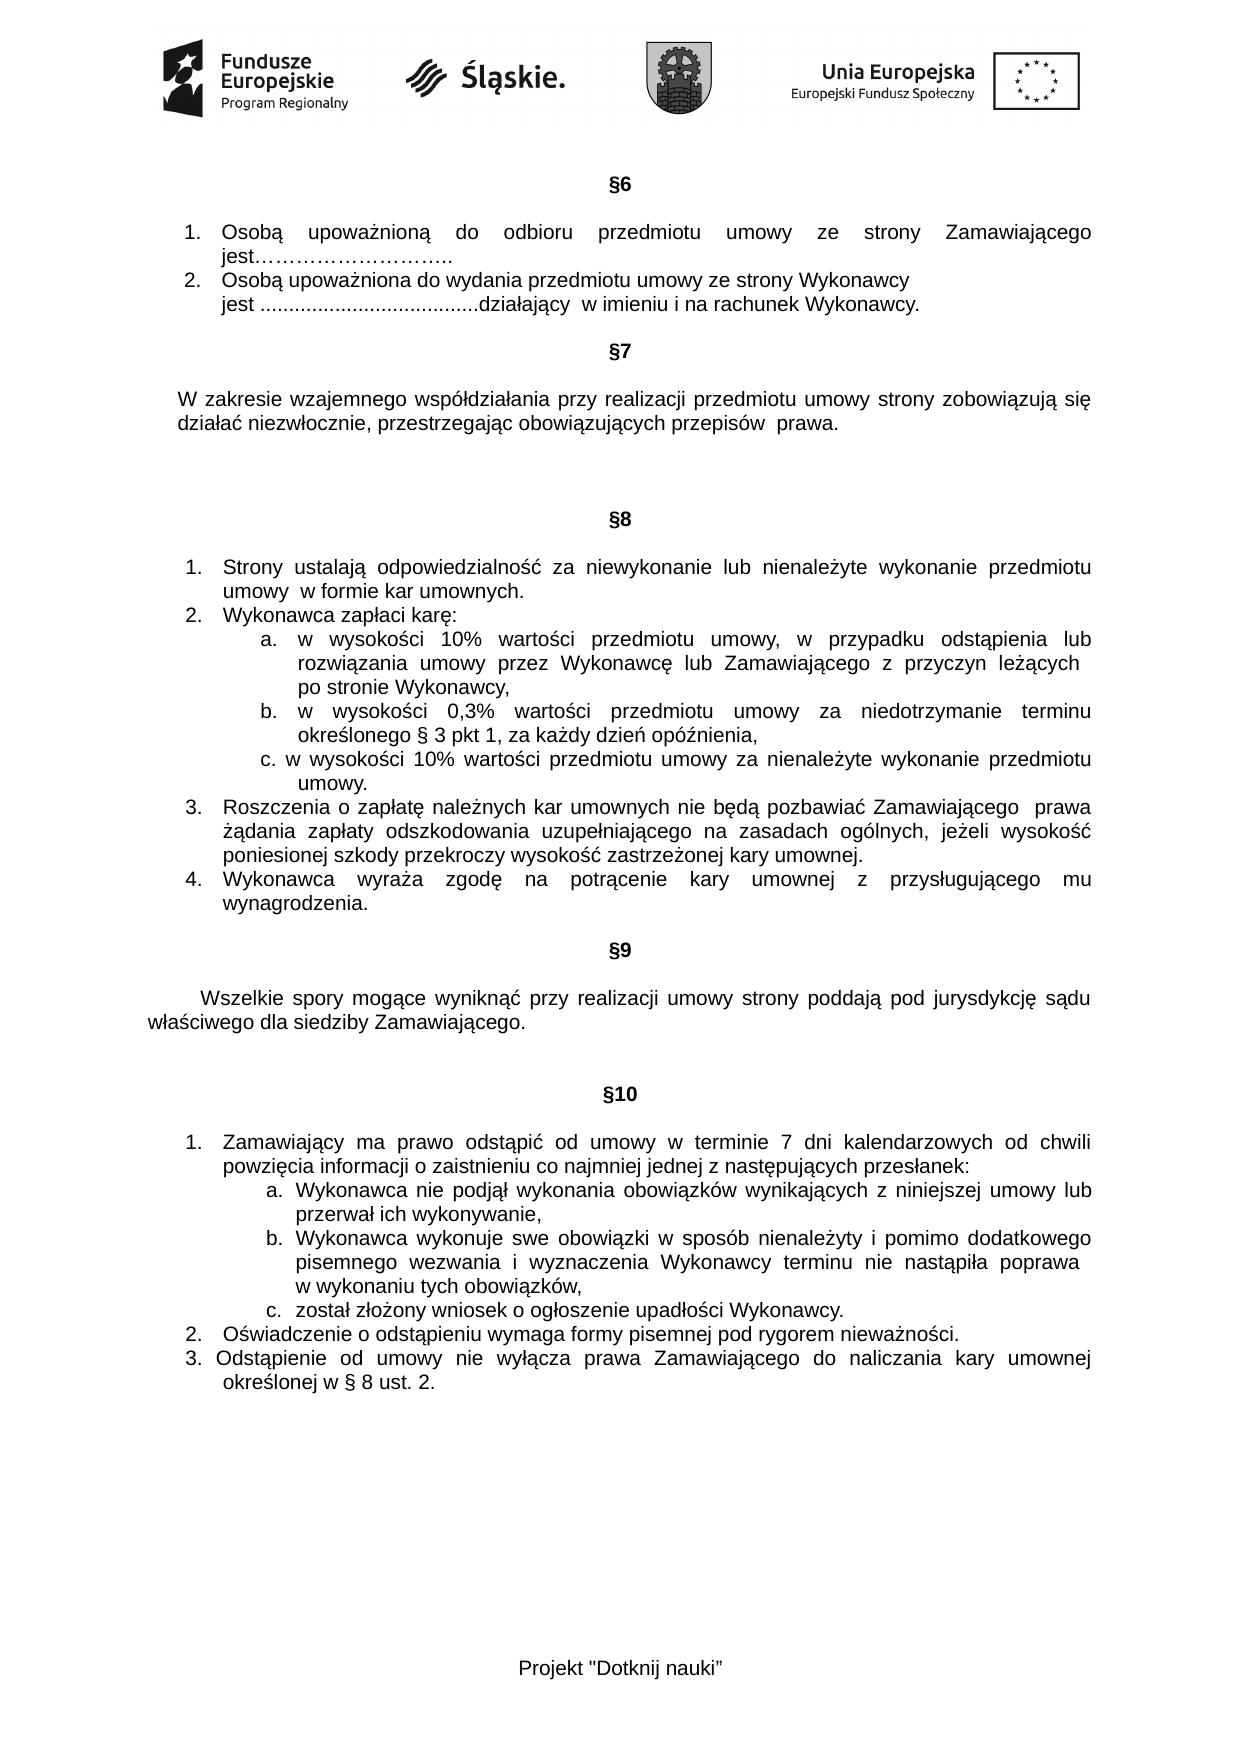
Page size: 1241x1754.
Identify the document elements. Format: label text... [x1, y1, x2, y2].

text §9 [148, 938, 1093, 962]
text 1. Osobą upoważnioną do odbioru przedmiotu umowy ze strony Zamawiającego jest……………………….. [184, 219, 1093, 267]
text c. został złożony wniosek o ogłoszenie upadłości Wykonawcy. [266, 1298, 1093, 1322]
text §6 [148, 172, 1093, 196]
text a. Wykonawca nie podjął wykonania obowiązków wynikających z niniejszej umowy lub przerwał ich wykonywanie, [266, 1178, 1093, 1226]
text Wszelkie spory mogące wyniknąć przy realizacji umowy strony poddają pod jurysdykcję sądu właściwego dla siedziby Zamawiającego. [148, 986, 1093, 1034]
text W zakresie wzajemnego współdziałania przy realizacji przedmiotu umowy strony zobowiązują się działać niezwłocznie, przestrzegając obowiązujących przepisów prawa. [177, 387, 1093, 435]
text §8 [148, 507, 1093, 531]
text a. w wysokości 10% wartości przedmiotu umowy, w przypadku odstąpienia lub rozwiązania umowy przez Wykonawcę lub Zamawiającego z przyczyn leżących po stronie Wykonawcy, [260, 627, 1093, 699]
text 2. Osobą upoważniona do wydania przedmiotu umowy ze strony Wykonawcy jest ......................................działający w imieniu i na rachunek Wykonawcy. [184, 267, 1093, 315]
text §7 [148, 339, 1093, 363]
text 3. Odstąpienie od umowy nie wyłącza prawa Zamawiającego do naliczania kary umownej określonej w § 8 ust. 2. [185, 1346, 1093, 1393]
text c. w wysokości 10% wartości przedmiotu umowy za nienależyte wykonanie przedmiotu umowy. [260, 747, 1093, 794]
text 4. Wykonawca wyraża zgodę na potrącenie kary umownej z przysługującego mu wynagrodzenia. [185, 866, 1093, 914]
text b. w wysokości 0,3% wartości przedmiotu umowy za niedotrzymanie terminu określonego § 3 pkt 1, za każdy dzień opóźnienia, [260, 699, 1093, 747]
text 3. Roszczenia o zapłatę należnych kar umownych nie będą pozbawiać Zamawiającego prawa żądania zapłaty odszkodowania uzupełniającego na zasadach ogólnych, jeżeli wysokość poniesionej szkody przekroczy wysokość zastrzeżonej kary umownej. [185, 794, 1093, 866]
text 1. Strony ustalają odpowiedzialność za niewykonanie lub nienależyte wykonanie przedmiotu umowy w formie kar umownych. [185, 555, 1093, 603]
text 2. Oświadczenie o odstąpieniu wymaga formy pisemnej pod rygorem nieważności. [185, 1322, 1093, 1346]
text §10 [148, 1082, 1093, 1106]
text 1. Zamawiający ma prawo odstąpić od umowy w terminie 7 dni kalendarzowych od chwili powzięcia informacji o zaistnieniu co najmniej jednej z następujących przesłanek: [185, 1130, 1093, 1178]
picture [146, 21, 1093, 134]
text b. Wykonawca wykonuje swe obowiązki w sposób nienależyty i pomimo dodatkowego pisemnego wezwania i wyznaczenia Wykonawcy terminu nie nastąpiła poprawa w wykonaniu tych obowiązków, [266, 1226, 1093, 1298]
text 2. Wykonawca zapłaci karę: [185, 603, 1093, 627]
